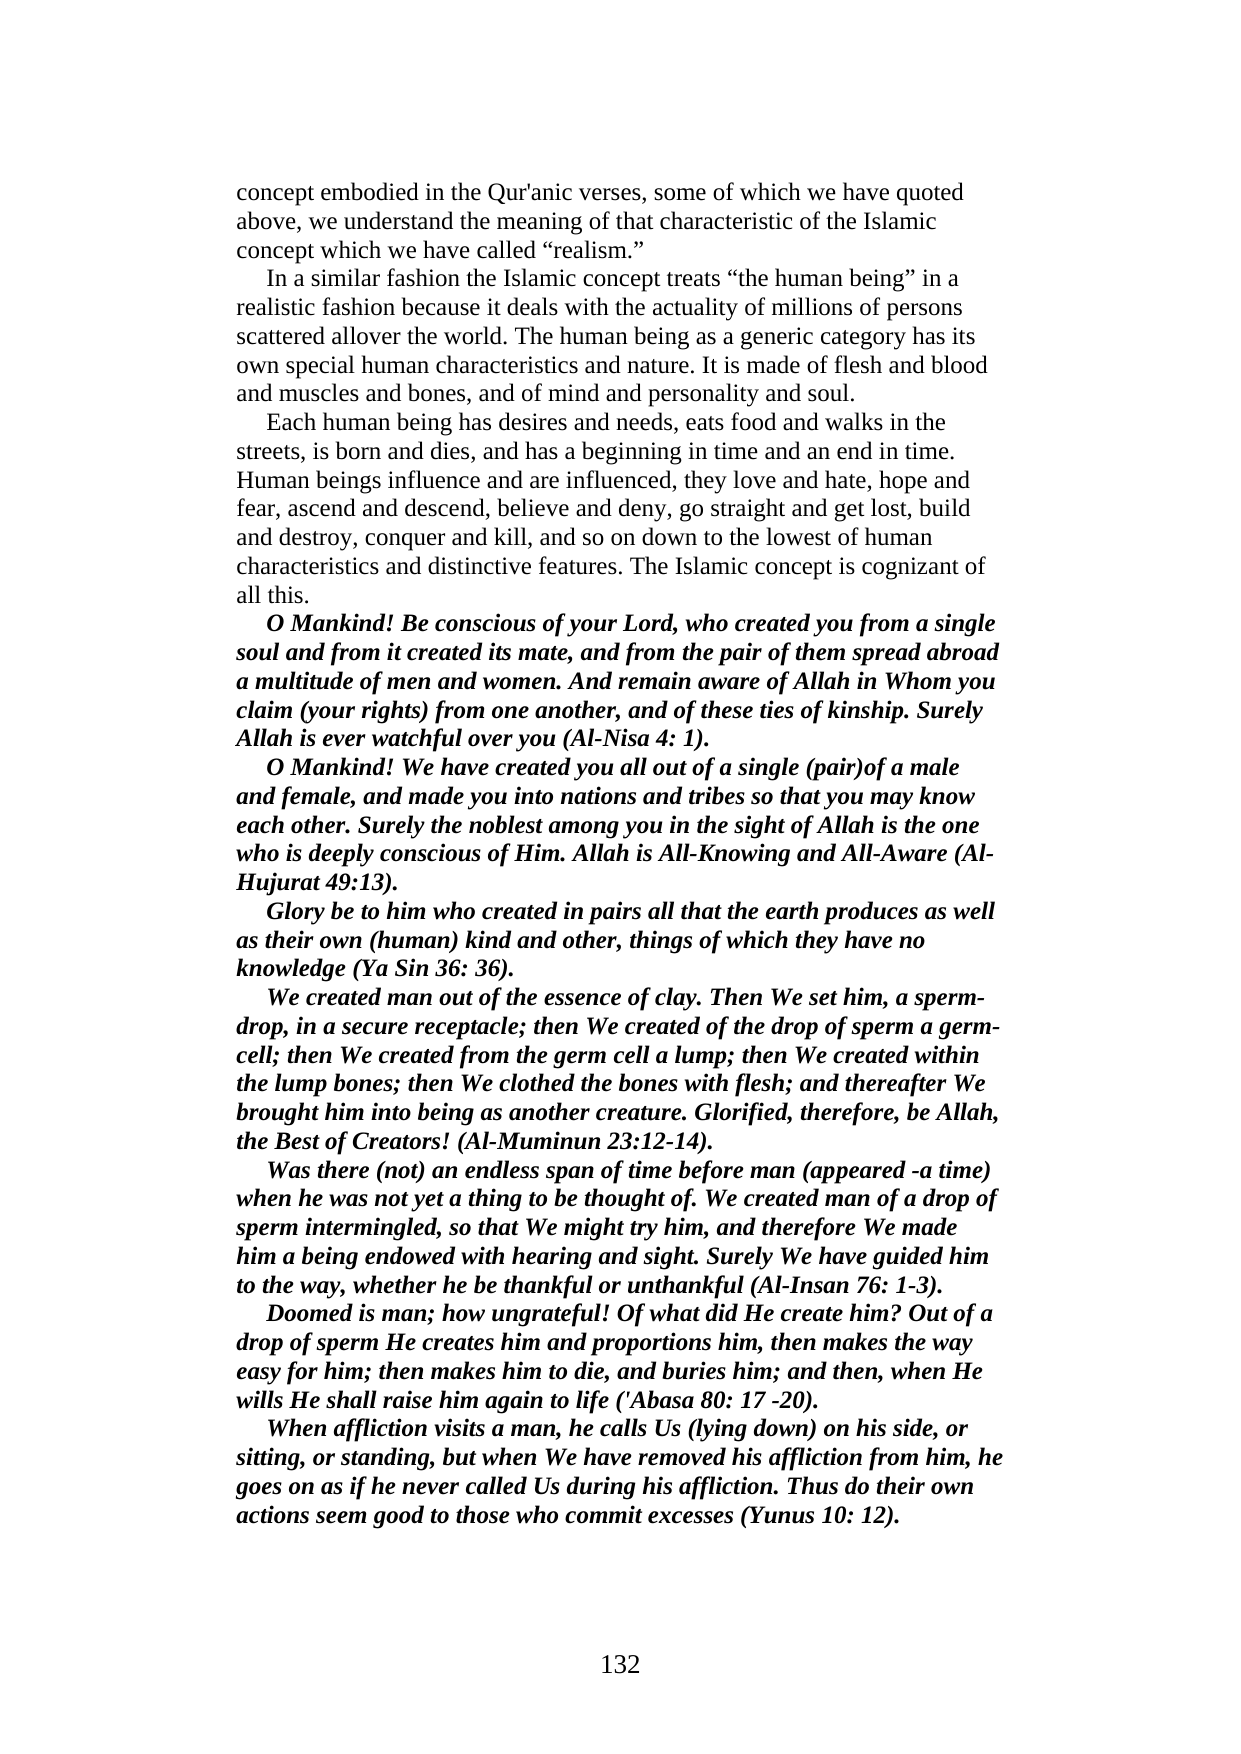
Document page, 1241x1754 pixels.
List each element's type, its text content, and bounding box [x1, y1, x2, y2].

text Doomed is man; how ungrateful! Of what did He create him? Out of a drop of sperm He creates him and proportions him, then makes the way easy for him; then makes him to die, and buries him; and then, when He wills He shall raise him again to life ('Abasa 80: 17 -20). [236, 1298, 1004, 1413]
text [236, 177, 1004, 263]
text O Mankind! We have created you all out of a single (pair)of a male and female, and made you into nations and tribes so that you may know each other. Surely the noblest among you in the sight of Allah is the one who is deeply conscious of Him. Allah is All-Knowing and All-Aware (Al-Hujurat 49:13). [236, 752, 1004, 896]
text We created man out of the essence of clay. Then We set him, a sperm-drop, in a secure receptacle; then We created of the drop of sperm a germ-cell; then We created from the germ­ cell a lump; then We created within the lump bones; then We clothed the bones with flesh; and thereafter We brought him into being as another creature. Glorified, therefore, be Allah, the Best of Creators! (Al-Muminun 23:12-14). [236, 982, 1004, 1155]
text When affliction visits a man, he calls Us (lying down) on his side, or sitting, or standing, but when We have removed his affliction from him, he goes on as if he never called Us during his affliction. Thus do their own actions seem good to those who commit excesses (Yunus 10: 12). [236, 1413, 1004, 1528]
text In a similar fashion the Islamic concept treats “the human being” in a realistic fashion because it deals with the actuality of millions of persons scattered allover the world. The human being as a generic category has its own special human characteristics and nature. It is made of flesh and blood and muscles and bones, and of mind and personality and soul. [236, 263, 1004, 407]
text Glory be to him who created in pairs all that the earth produces as well as their own (human) kind and other, things of which they have no knowledge (Ya Sin 36: 36). [236, 896, 1004, 982]
text Each human being has desires and needs, eats food and walks in the streets, is born and dies, and has a beginning in time and an end in time. Human beings influence and are influenced, they love and hate, hope and fear, ascend and descend, believe and deny, go straight and get lost, build and destroy, conquer and kill, and so on down to the lowest of human characteristics and distinctive features. The Islamic concept is cognizant of all this. [236, 407, 1004, 608]
text Was there (not) an endless span of time before man (ap­peared -a time) when he was not yet a thing to be thought of. We created man of a drop of sperm intermingled, so that We might try him, and therefore We made him a being endowed with hearing and sight. Surely We have guided him to the way, whether he be thankful or unthankful (Al-Insan 76: 1-3). [236, 1155, 1004, 1298]
text O Mankind! Be conscious of your Lord, who created you from a single soul and from it created its mate, and from the pair of them spread abroad a multitude of men and women. And remain aware of Allah in Whom you claim (your rights) from one another, and of these ties of kinship. Surely Allah is ever watchful over you (Al-Nisa 4: 1). [236, 608, 1004, 752]
